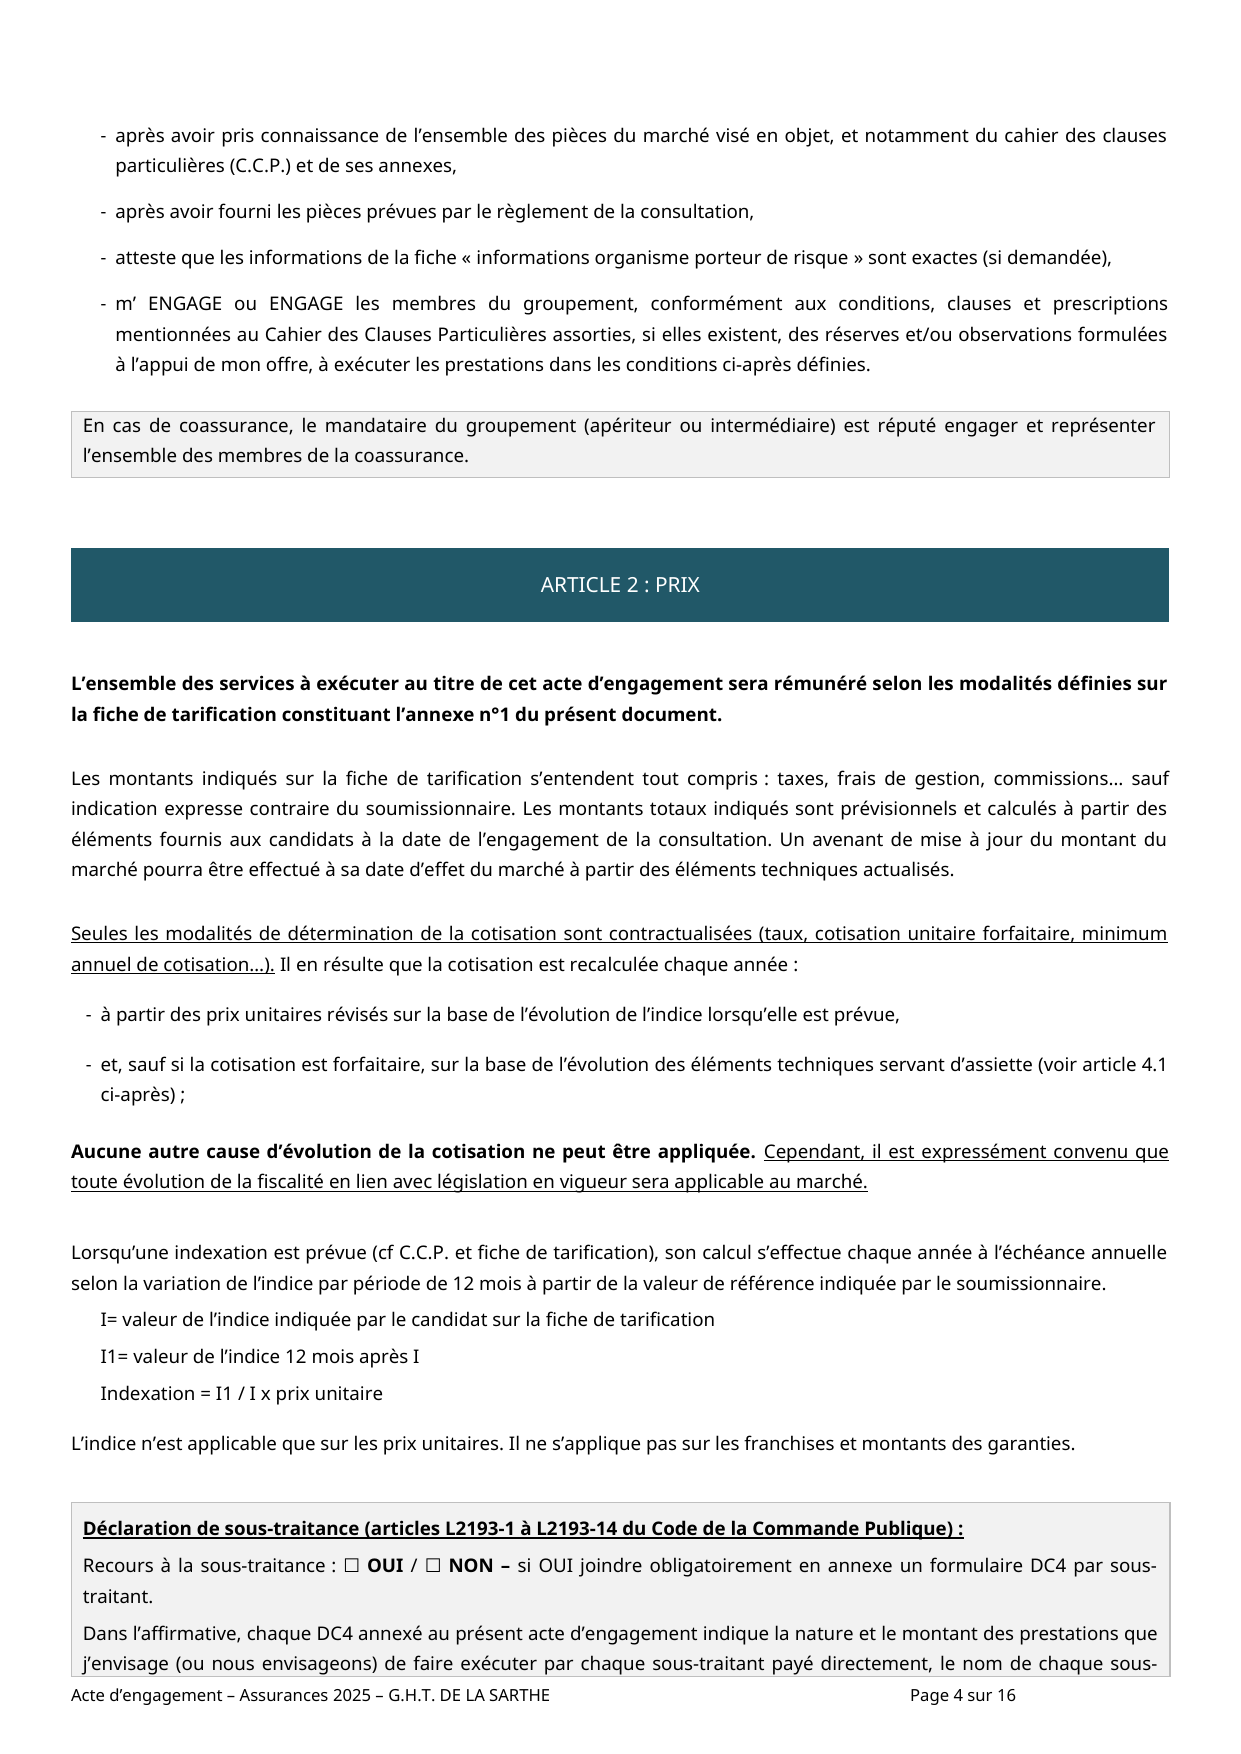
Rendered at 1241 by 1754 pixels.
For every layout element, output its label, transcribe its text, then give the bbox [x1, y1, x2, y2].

list et, sauf si la cotisation est forfaitaire, sur la base de l’évolution des éléments techniques servant d’assiette (voir article 4.1 ci-après) ; [86, 1051, 1169, 1107]
list après avoir fourni les pièces prévues par le règlement de la consultation, [100, 199, 1169, 224]
text L’indice n’est applicable que sur les prix unitaires. Il ne s’applique pas sur les franchises et montants des garanties. [71, 1430, 1169, 1456]
text I= valeur de l’indice indiquée par le candidat sur la fiche de tarification [100, 1307, 1169, 1332]
table_header ARTICLE 2 : PRIX [71, 548, 1169, 622]
text Les montants indiqués sur la fiche de tarification s’entendent tout compris : taxes, frais de gestion, commissions… sauf indication expresse contraire du soumissionnaire. Les montants totaux indiqués sont prévisionnels et calculés à partir des éléments fournis aux candidats à la date de l’engagement de la consultation. Un avenant de mise à jour du montant du marché pourra être effectué à sa date d’effet du marché à partir des éléments techniques actualisés. [71, 765, 1169, 882]
list atteste que les informations de la fiche « informations organisme porteur de risque » sont exactes (si demandée), [100, 244, 1169, 270]
list m’ ENGAGE ou ENGAGE les membres du groupement, conformément aux conditions, clauses et prescriptions mentionnées au Cahier des Clauses Particulières assorties, si elles existent, des réserves et/ou observations formulées à l’appui de mon offre, à exécuter les prestations dans les conditions ci-après définies. [100, 290, 1169, 377]
text Seules les modalités de détermination de la cotisation sont contractualisées (taux, cotisation unitaire forfaitaire, minimum annuel de cotisation…). Il en résulte que la cotisation est recalculée chaque année : [71, 920, 1169, 976]
text Lorsqu’une indexation est prévue (cf C.C.P. et fiche de tarification), son calcul s’effectue chaque année à l’échéance annuelle selon la variation de l’indice par période de 12 mois à partir de la valeur de référence indiquée par le soumissionnaire. [71, 1239, 1169, 1295]
text Indexation = I1 / I x prix unitaire [100, 1380, 1169, 1406]
list à partir des prix unitaires révisés sur la base de l’évolution de l’indice lorsqu’elle est prévue, [86, 1001, 1169, 1026]
text I1= valeur de l’indice 12 mois après I [100, 1343, 1169, 1369]
text L’ensemble des services à exécuter au titre de cet acte d’engagement sera rémunéré selon les modalités définies sur la fiche de tarification constituant l’annexe n°1 du présent document. [71, 671, 1169, 727]
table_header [72, 1503, 1169, 1676]
list après avoir pris connaissance de l’ensemble des pièces du marché visé en objet, et notamment du cahier des clauses particulières (C.C.P.) et de ses annexes, [100, 122, 1169, 178]
text Aucune autre cause d’évolution de la cotisation ne peut être appliquée. Cependant, il est expressément convenu que toute évolution de la fiscalité en lien avec législation en vigueur sera applicable au marché. [71, 1138, 1169, 1194]
table_header En cas de coassurance, le mandataire du groupement (apériteur ou intermédiaire) est réputé engager et représenter l’ensemble des membres de la coassurance. [72, 412, 1169, 477]
